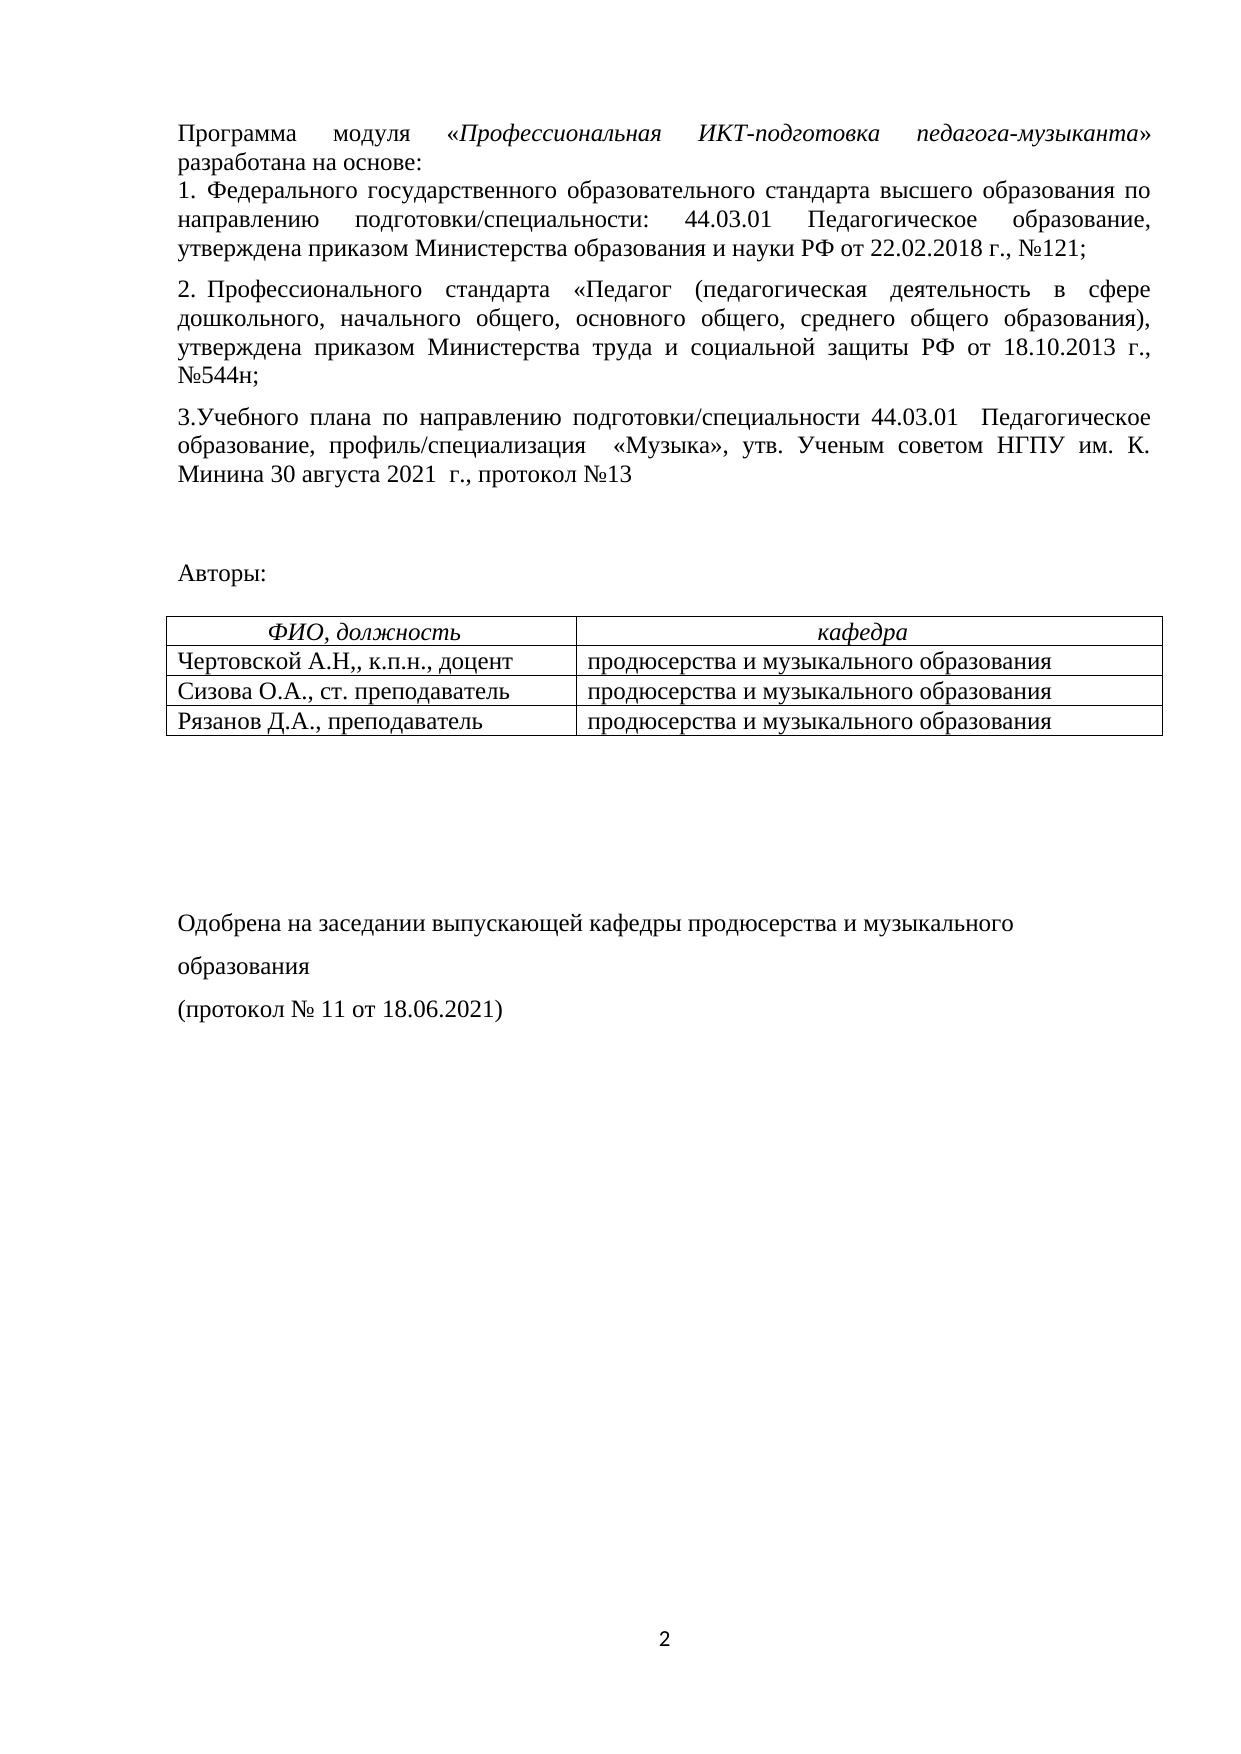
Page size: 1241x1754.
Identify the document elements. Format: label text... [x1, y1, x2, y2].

table_cell продюсерства и музыкального образования [577, 706, 1162, 735]
table_cell Чертовской А.Н,, к.п.н., доцент [167, 646, 576, 675]
list Профессионального стандарта «Педагог (педагогическая деятельность в сфере дошкольного, начального общего, основного общего, среднего общего образования), утверждена приказом Министерства труда и социальной защиты РФ от 18.10.2013 г., №544н; [177, 274, 1152, 389]
text Программа модуля «Профессиональная ИКТ-подготовка педагога-музыканта» разработана на основе: [177, 118, 1152, 176]
text Авторы: [177, 558, 1152, 587]
text (протокол № 11 от 18.06.2021) [177, 994, 1152, 1023]
table_header кафедра [577, 617, 1162, 645]
table_cell продюсерства и музыкального образования [577, 676, 1162, 705]
list Федерального государственного образовательного стандарта высшего образования по направлению подготовки/специальности: 44.03.01 Педагогическое образование, утверждена приказом Министерства образования и науки РФ от 22.02.2018 г., №121; [177, 176, 1152, 262]
text Одобрена на заседании выпускающей кафедры продюсерства и музыкального образования [177, 908, 1152, 980]
table_cell продюсерства и музыкального образования [577, 646, 1162, 675]
text 3.Учебного плана по направлению подготовки/специальности 44.03.01 Педагогическое образование, профиль/специализация «Музыка», утв. Ученым советом НГПУ им. К. Минина 30 августа 2021 г., протокол №13 [177, 402, 1152, 488]
table_header ФИО, должность [167, 617, 576, 645]
table_cell Рязанов Д.А., преподаватель [167, 706, 576, 735]
table_cell Сизова О.А., ст. преподаватель [167, 676, 576, 705]
